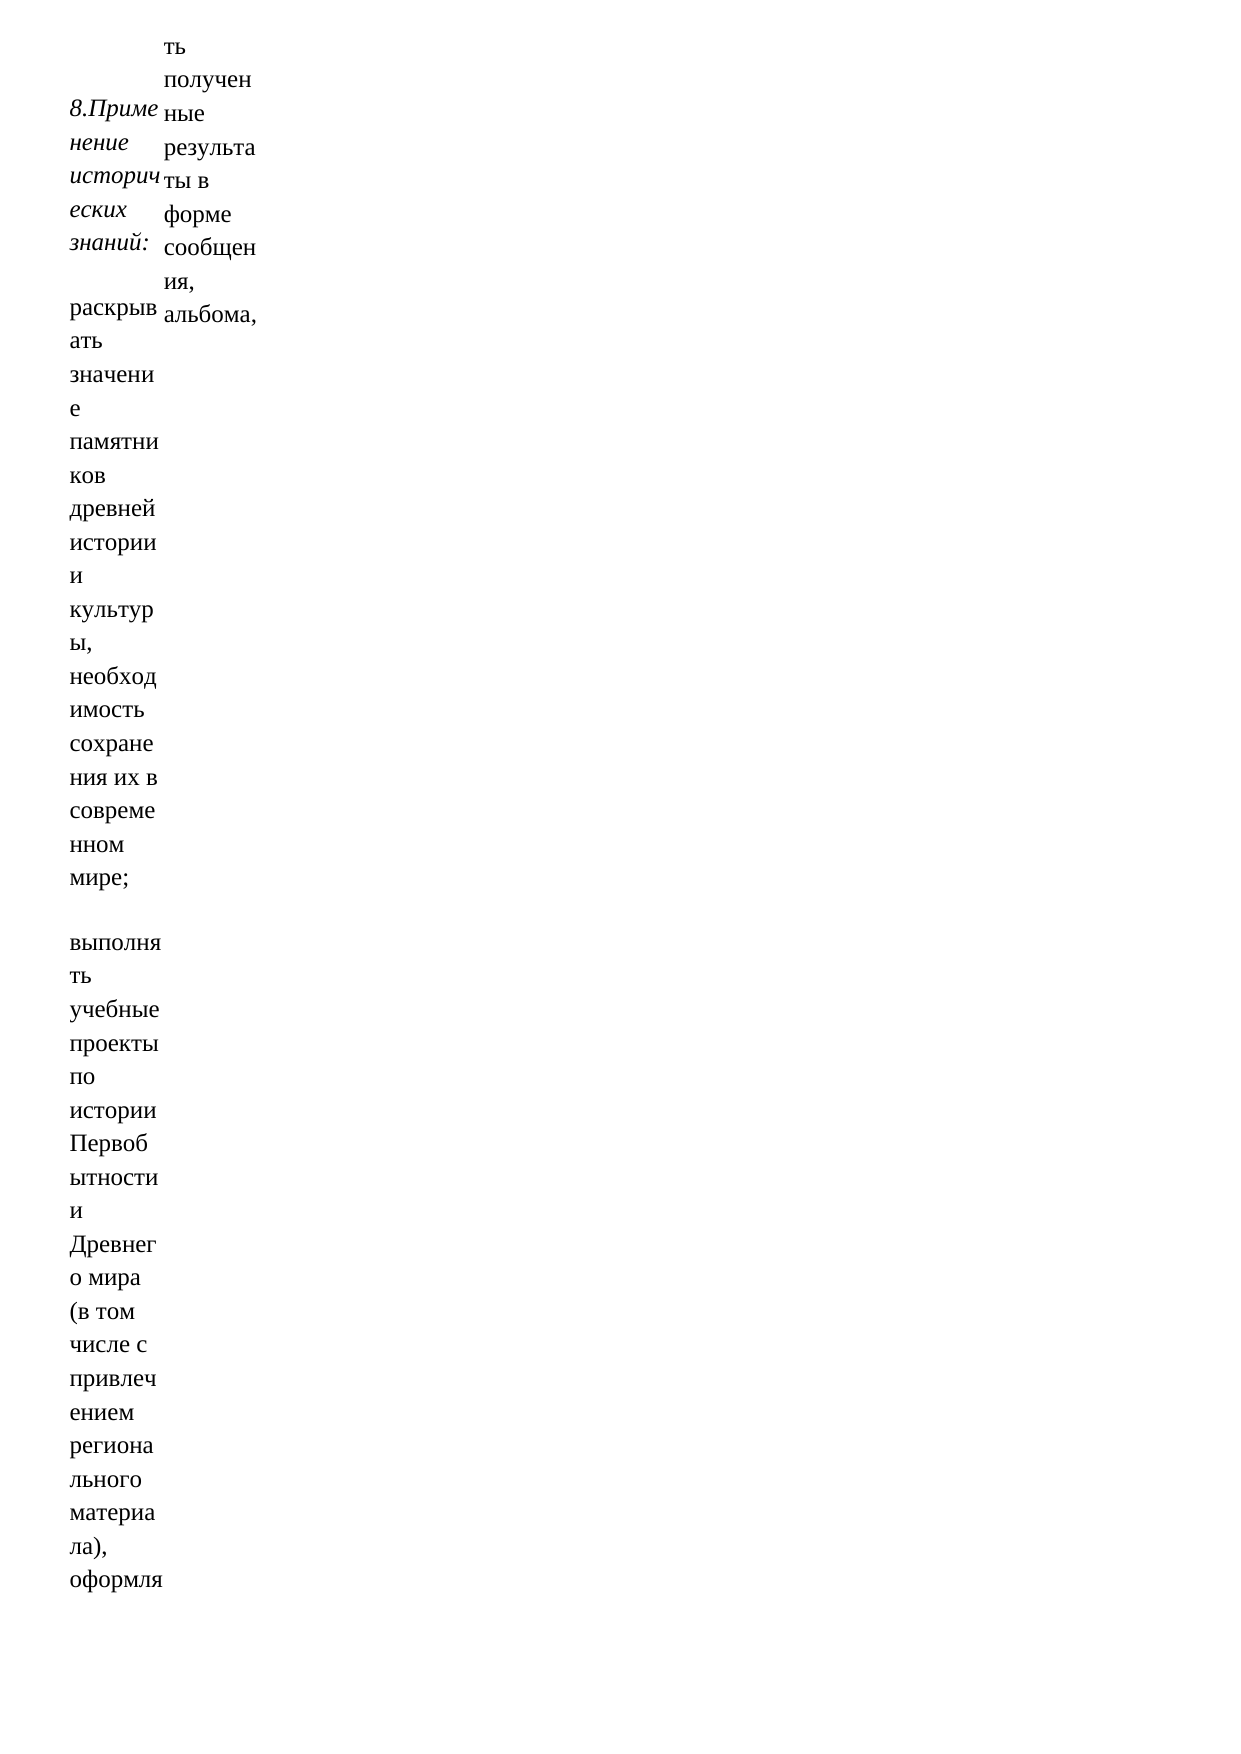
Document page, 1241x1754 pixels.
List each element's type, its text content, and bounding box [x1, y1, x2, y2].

text 8.Применение исторических знаний: раскрывать значение памятников древней истории и культуры, необходимость сохранения их в современном мире; выполнять учебные проекты по истории Первобытности и Древнего мира (в том числе с привлечением регионального материала), оформлять полученные результаты в форме сообщения, альбома, [69, 31, 261, 1593]
